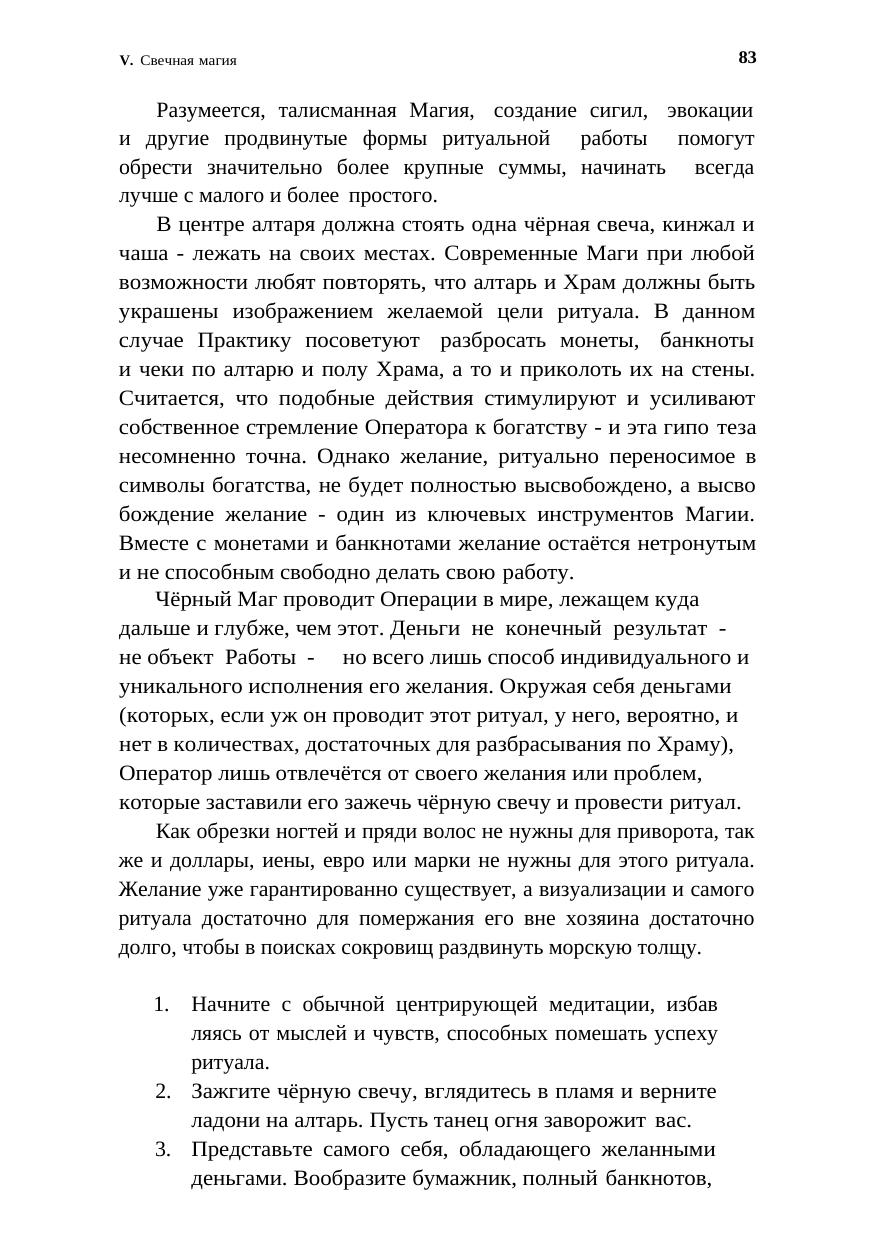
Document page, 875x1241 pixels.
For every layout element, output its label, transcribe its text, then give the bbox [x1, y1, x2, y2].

text дальше и глубже, чем этот. Деньги не конечный результат - не объект Работы - но всего лишь способ индивидуального и уникального исполнения его желания. Окружая себя деньгами (которых, если уж он проводит этот ритуал, у него, вероятно, и нет в количествах, достаточных для разбрасывания по Храму), Оператор лишь отвлечётся от своего желания или проблем, которые заставили его зажечь чёрную свечу и провести ритуал. [119, 615, 754, 814]
text Разумеется, талисманная Магия, создание сигил, эвокации и другие продвинутые формы ритуальной работы помогут обрести значительно более крупные суммы, начинать всегда лучше с малого и более простого. [119, 97, 755, 207]
list Представьте самого себя, обладающего желанными деньгами. Вообразите бумажник, полный банкнотов, [155, 1136, 717, 1190]
list Начните с обычной центрирующей медитации, избав­ ляясь от мыслей и чувств, способных помешать успеху ритуала. [153, 991, 719, 1074]
list Зажгите чёрную свечу, вглядитесь в пламя и верните ладони на алтарь. Пусть танец огня заворожит вас. [155, 1078, 718, 1132]
text Как обрезки ногтей и пряди волос не нужны для приворота, так же и доллары, иены, евро или марки не нужны для этого ритуала. Желание уже гарантированно существует, а визуализации и самого ритуала достаточно для помержания его вне хозяина достаточно долго, чтобы в поисках сокровищ раздвинуть морскую толщу. [118, 818, 755, 959]
text Чёрный Маг проводит Операции в мире, лежащем куда [155, 588, 799, 611]
list Свечная магия 83 [119, 47, 799, 69]
text В центре алтаря должна стоять одна чёрная свеча, кинжал и чаша - лежать на своих местах. Современные Маги при любой возможности любят повторять, что алтарь и Храм должны быть украшены изображением желаемой цели ритуала. В данном случае Практику посоветуют разбросать монеты, банкноты и чеки по алтарю и полу Храма, а то и приколоть их на стены. Считается, что подобные действия стимулируют и усиливают собственное стремление Оператора к богатству - и эта гипо­ теза несомненно точна. Однако желание, ритуально переносимое в символы богатства, не будет полностью высвобождено, а высво­ бождение желание - один из ключевых инструментов Магии. Вместе с монетами и банкнотами желание остаётся нетронутым и не способным свободно делать свою работу. [119, 211, 756, 584]
